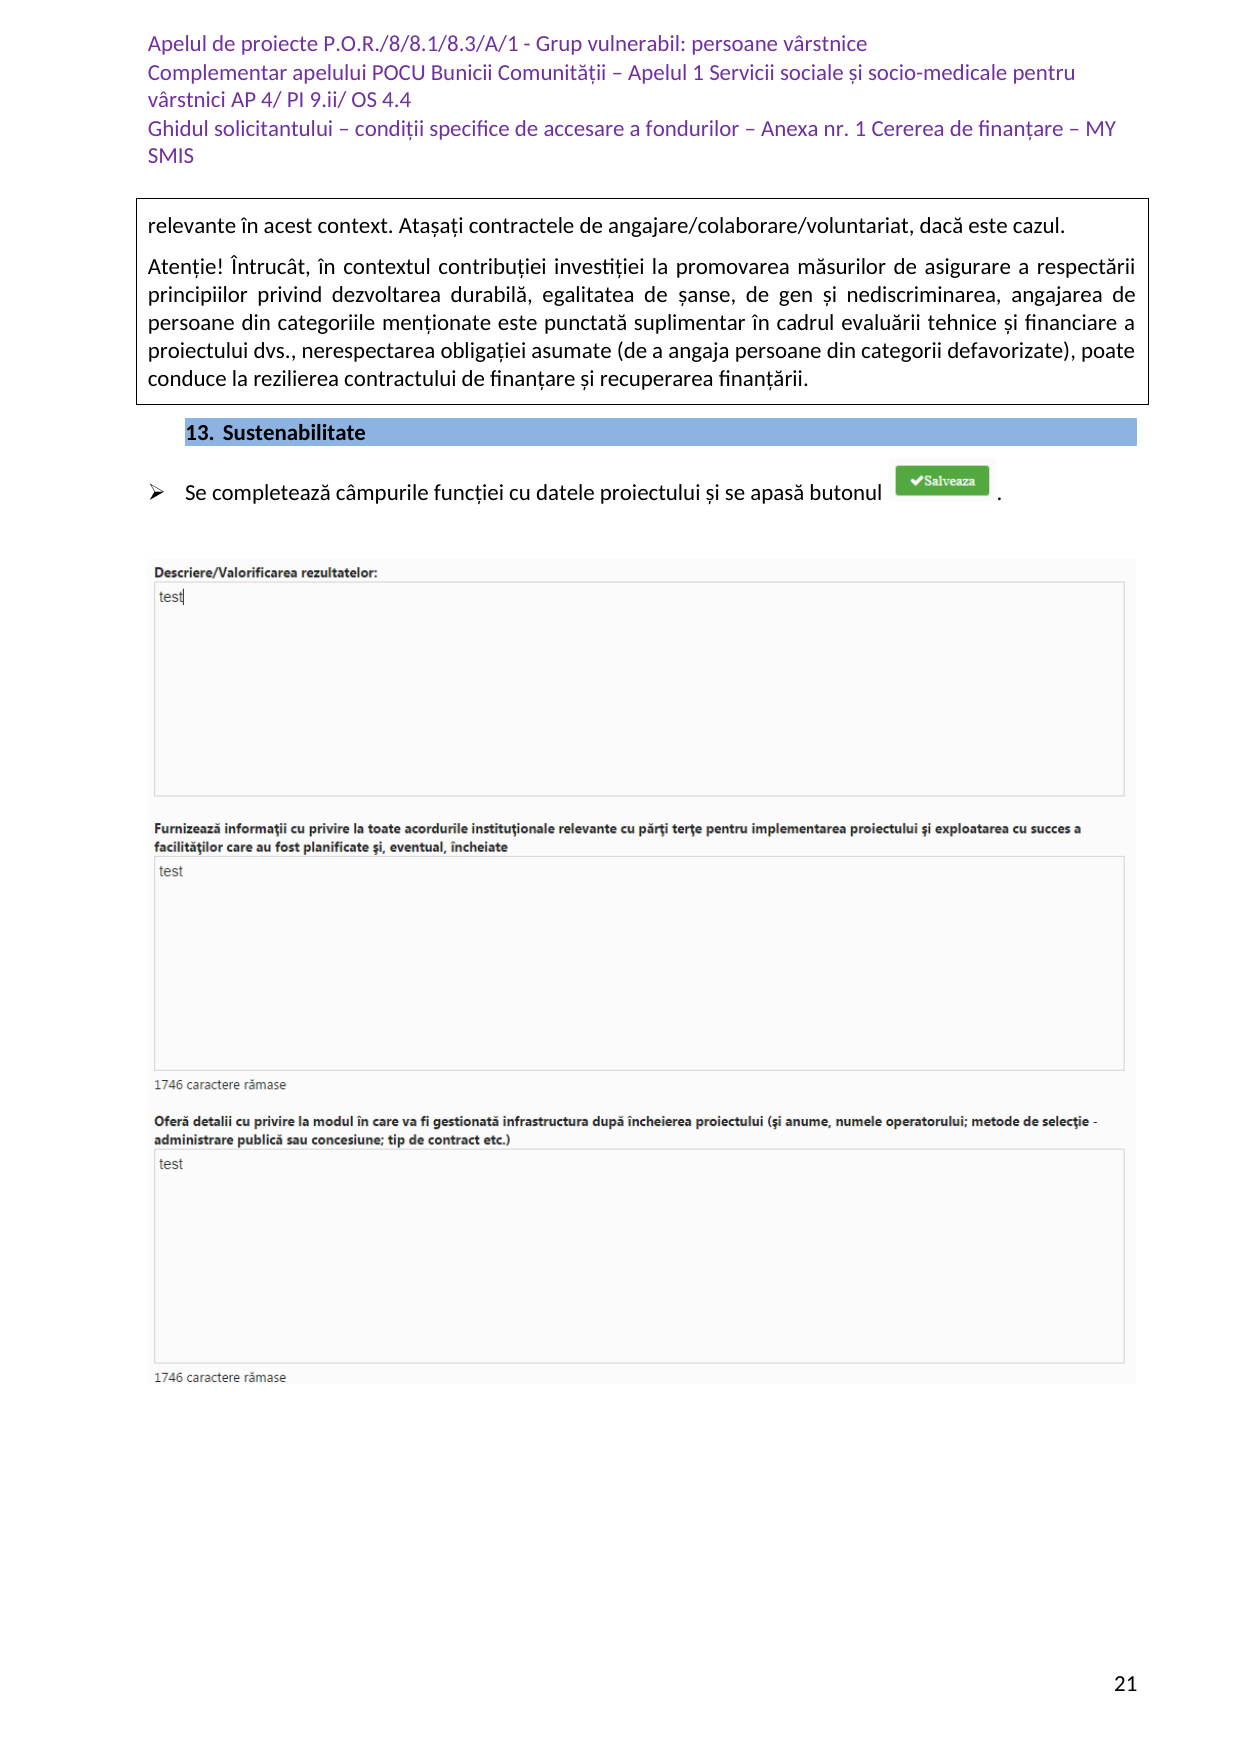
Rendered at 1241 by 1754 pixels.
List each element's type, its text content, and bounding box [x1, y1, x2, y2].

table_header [137, 199, 1148, 404]
list Se completează câmpurile funcției cu datele proiectului și se apasă butonul . [148, 458, 1137, 506]
picture [147, 559, 1137, 1384]
picture [888, 458, 997, 501]
list Sustenabilitate [185, 418, 1137, 446]
